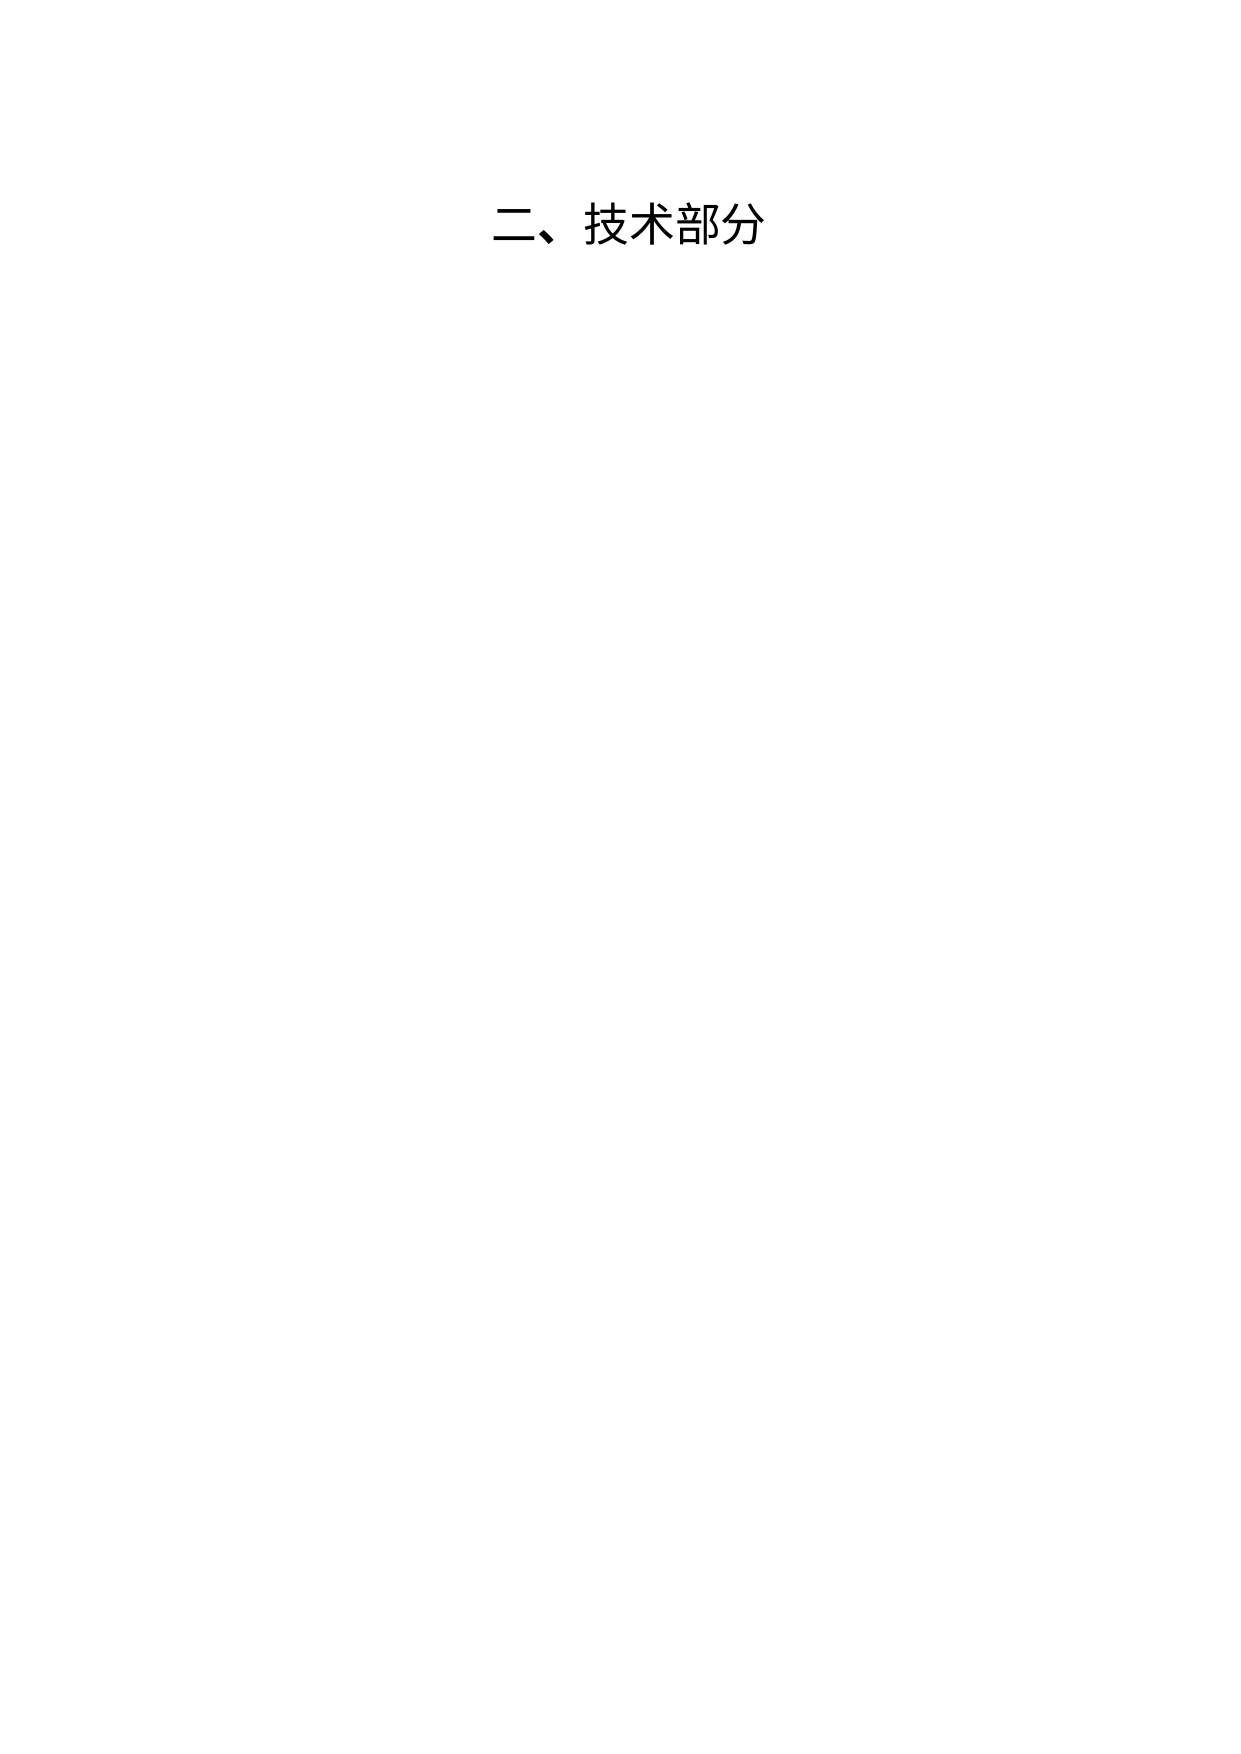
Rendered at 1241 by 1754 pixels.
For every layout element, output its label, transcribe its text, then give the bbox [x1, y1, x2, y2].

subtitle 二、技术部分 [136, 173, 1122, 270]
